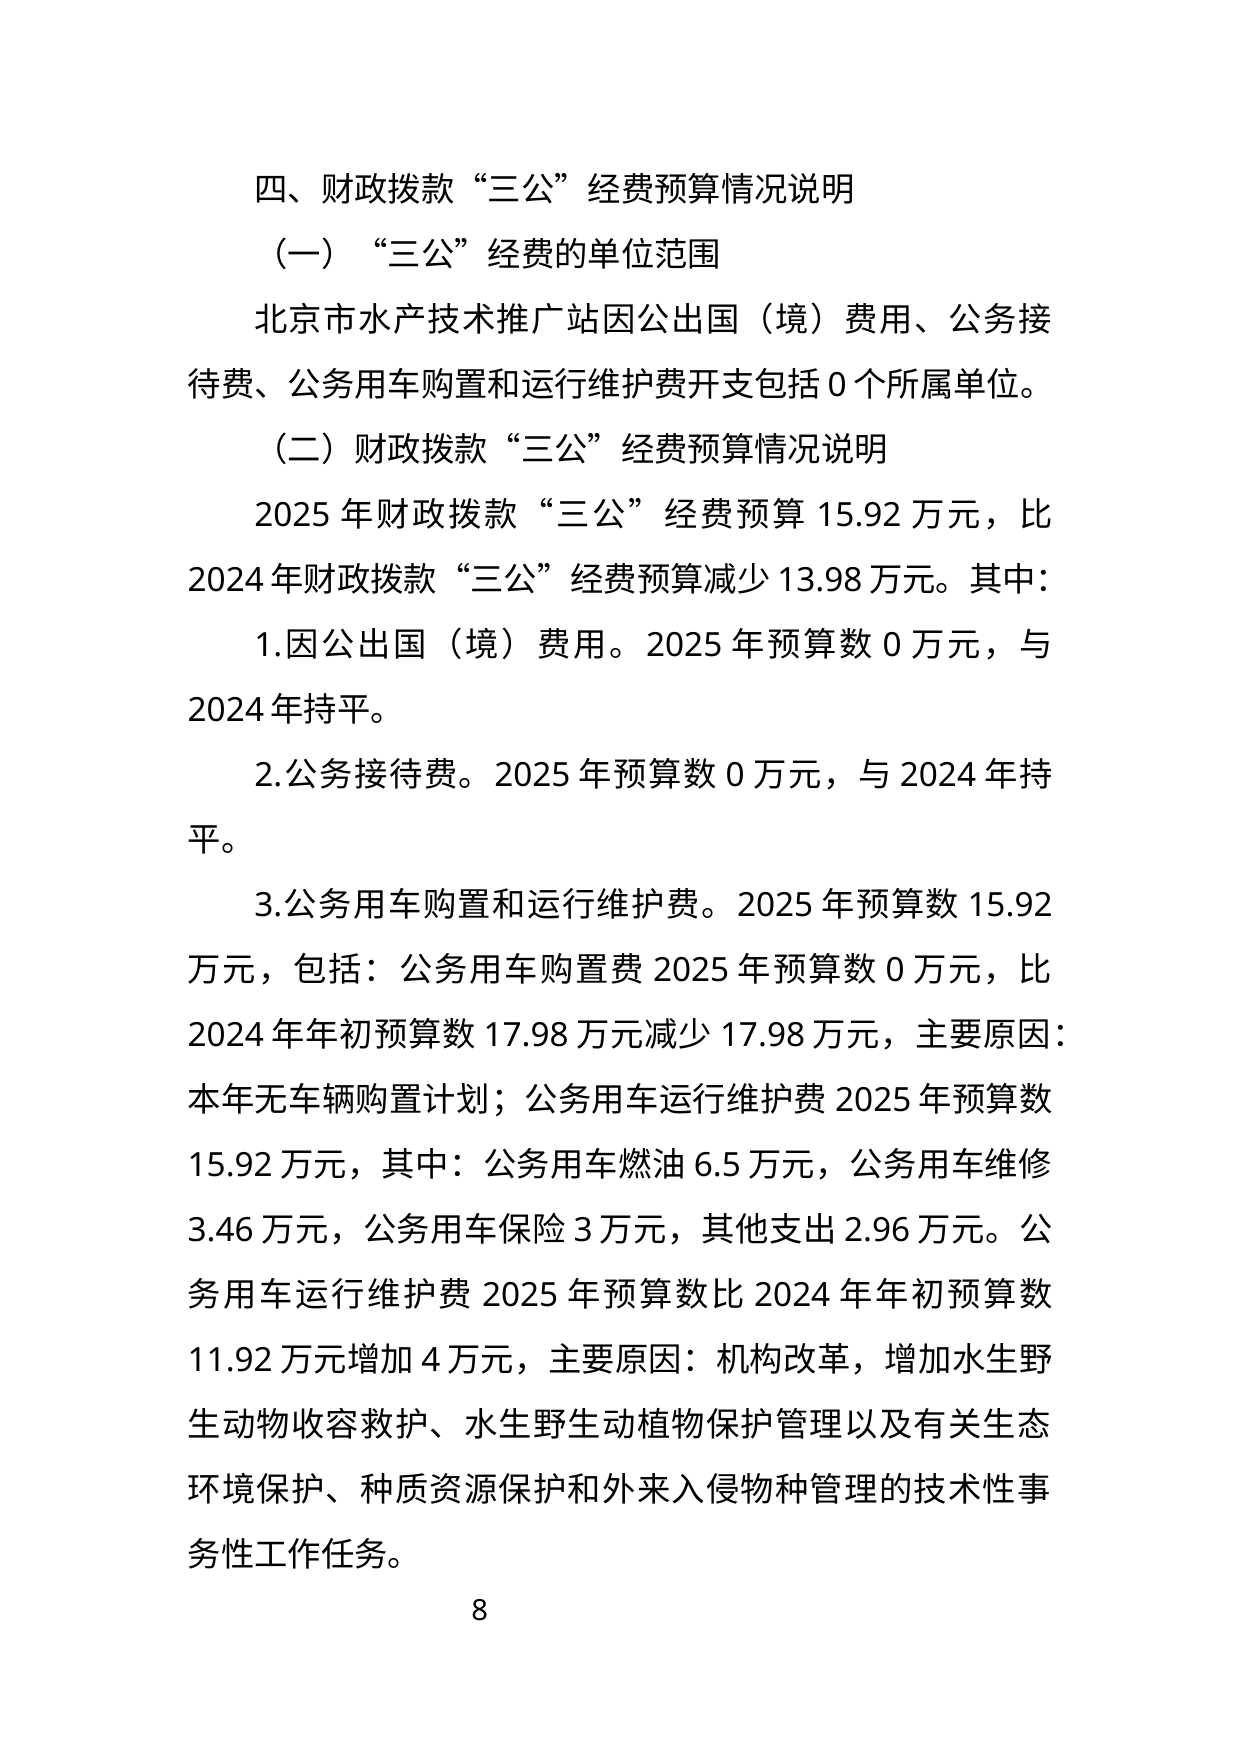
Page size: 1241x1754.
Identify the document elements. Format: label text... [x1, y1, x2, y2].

text （一）“三公”经费的单位范围 [187, 220, 1053, 285]
text 2025年财政拨款“三公”经费预算15.92万元，比2024年财政拨款“三公”经费预算减少13.98万元。其中： [187, 480, 1053, 610]
text 北京市水产技术推广站因公出国（境）费用、公务接待费、公务用车购置和运行维护费开支包括0个所属单位。 [187, 285, 1053, 415]
text 四、财政拨款“三公”经费预算情况说明 [187, 155, 1053, 220]
text 2.公务接待费。2025年预算数0万元，与2024年持平。 [187, 740, 1053, 870]
text 1.因公出国（境）费用。2025年预算数0万元，与2024年持平。 [187, 610, 1053, 740]
text 3.公务用车购置和运行维护费。2025年预算数15.92万元，包括：公务用车购置费2025年预算数0万元，比2024年年初预算数17.98万元减少17.98万元，主要原因：本年无车辆购置计划；公务用车运行维护费2025年预算数15.92万元，其中：公务用车燃油6.5万元，公务用车维修3.46万元，公务用车保险3万元，其他支出2.96万元。公务用车运行维护费2025年预算数比2024年年初预算数11.92万元增加4万元，主要原因：机构改革，增加水生野生动物收容救护、水生野生动植物保护管理以及有关生态环境保护、种质资源保护和外来入侵物种管理的技术性事务性工作任务。 [187, 870, 1053, 1585]
text （二）财政拨款“三公”经费预算情况说明 [187, 415, 1053, 480]
